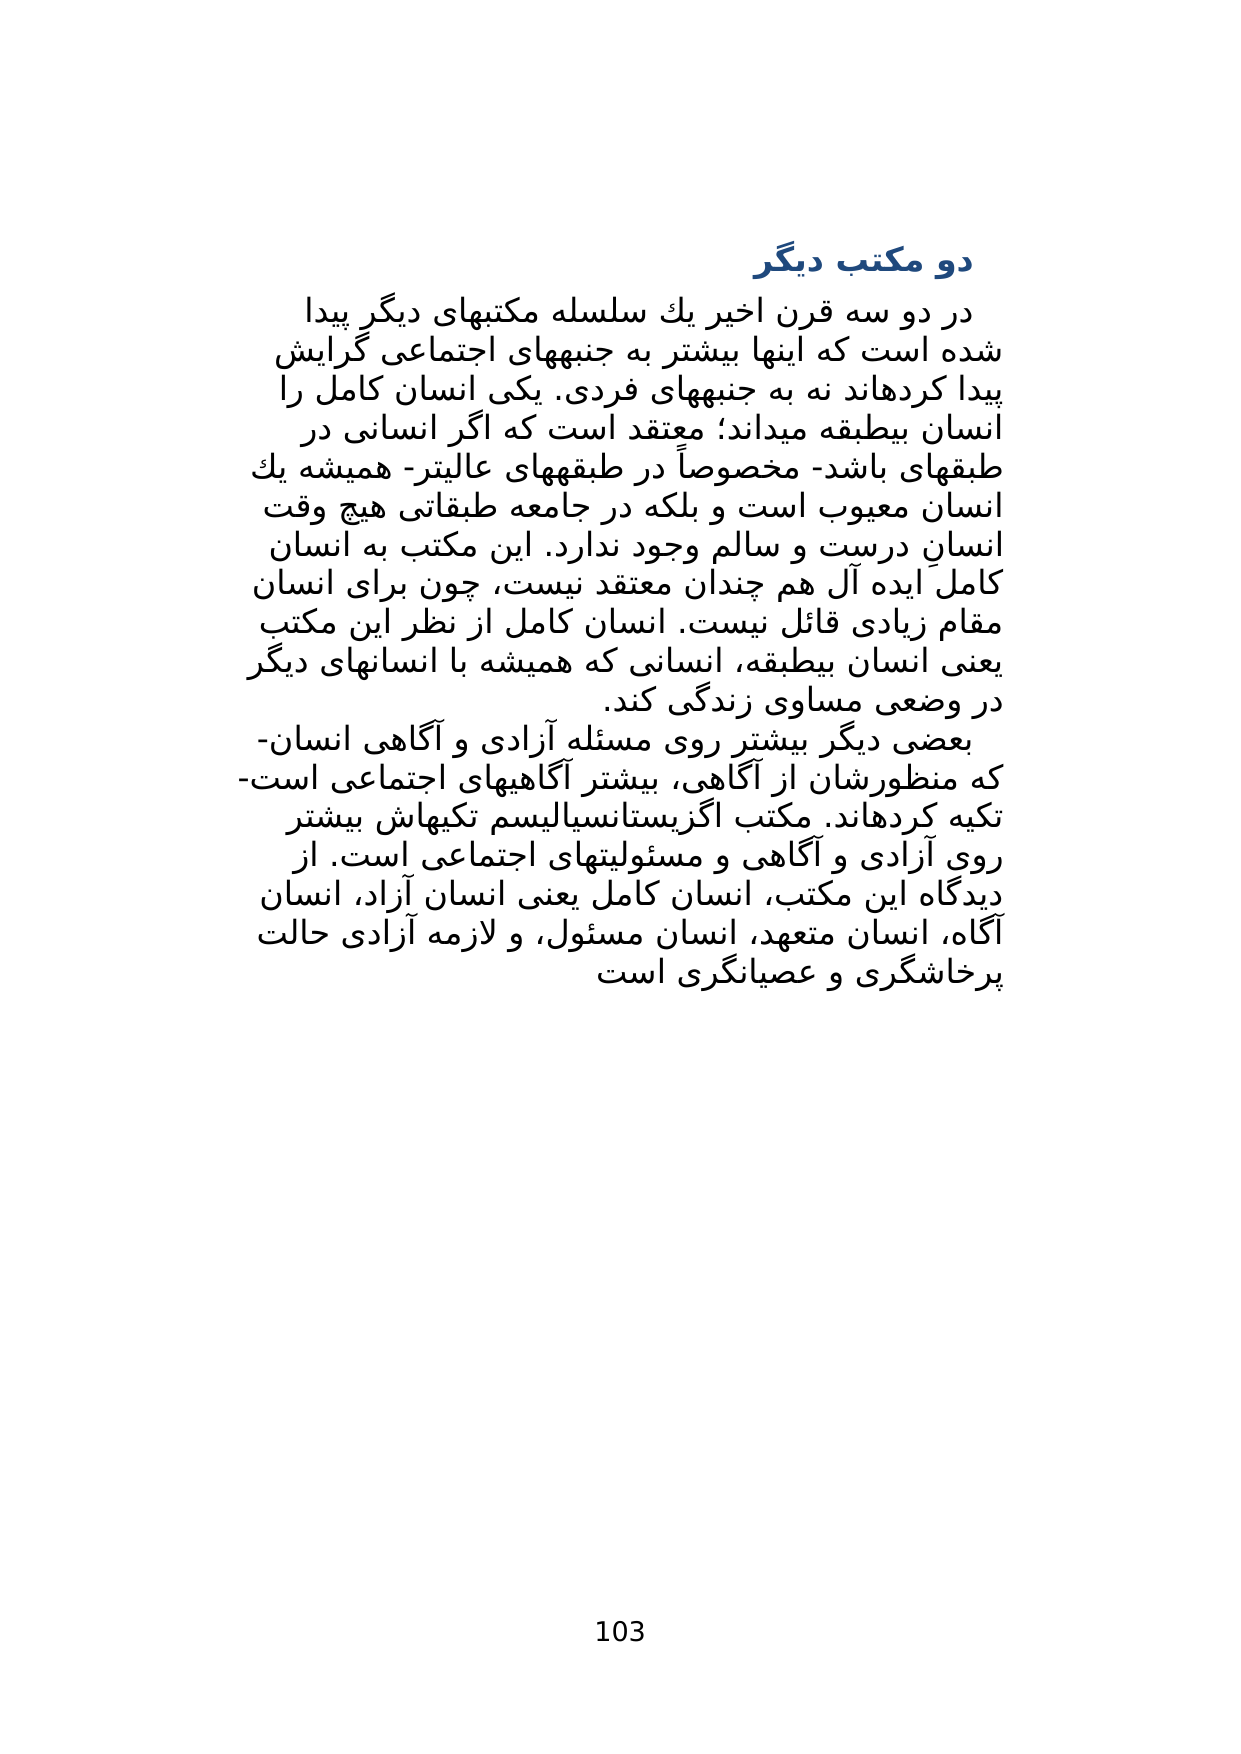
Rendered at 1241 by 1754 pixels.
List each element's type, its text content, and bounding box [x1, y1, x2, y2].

text بعضی ديگر بيشتر روی مسئله آزادی و آگاهی انسان- كه منظورشان از آگاهی، بيشتر آگاهيهای اجتماعی است- تكيه كرده‏اند. مكتب اگزيستانسياليسم تكيه‏اش بيشتر روی آزادی و آگاهی و مسئوليتهای اجتماعی است. از ديدگاه اين مكتب، انسان كامل يعنی انسان آزاد، انسان آگاه، انسان متعهد، انسان مسئول، و لازمه آزادی حالت پرخاشگری و عصيانگری است‏ [236, 719, 1004, 991]
subtitle دو مكتب ديگر [236, 241, 1004, 279]
text در دو سه قرن اخير يك سلسله مكتبهای ديگر پيدا شده است كه اينها بيشتر به جنبه‏های اجتماعی گرايش پيدا كرده‏اند نه به جنبه‏های فردی. يكی انسان كامل را انسان بی‏طبقه می‏داند؛ معتقد است كه اگر انسانی در طبقه‏ای باشد- مخصوصاً در طبقه‏های عاليتر- هميشه يك انسان معيوب است و بلكه در جامعه طبقاتی هيچ وقت انسانِ درست و سالم وجود ندارد. اين مكتب به انسان كامل ايده آل هم چندان معتقد نيست، چون برای انسان مقام زيادی قائل نيست. انسان كامل از نظر اين مكتب يعنی انسان بی‏طبقه، انسانی كه هميشه با انسانهای ديگر در وضعی مساوی زندگی كند. [236, 292, 1004, 719]
